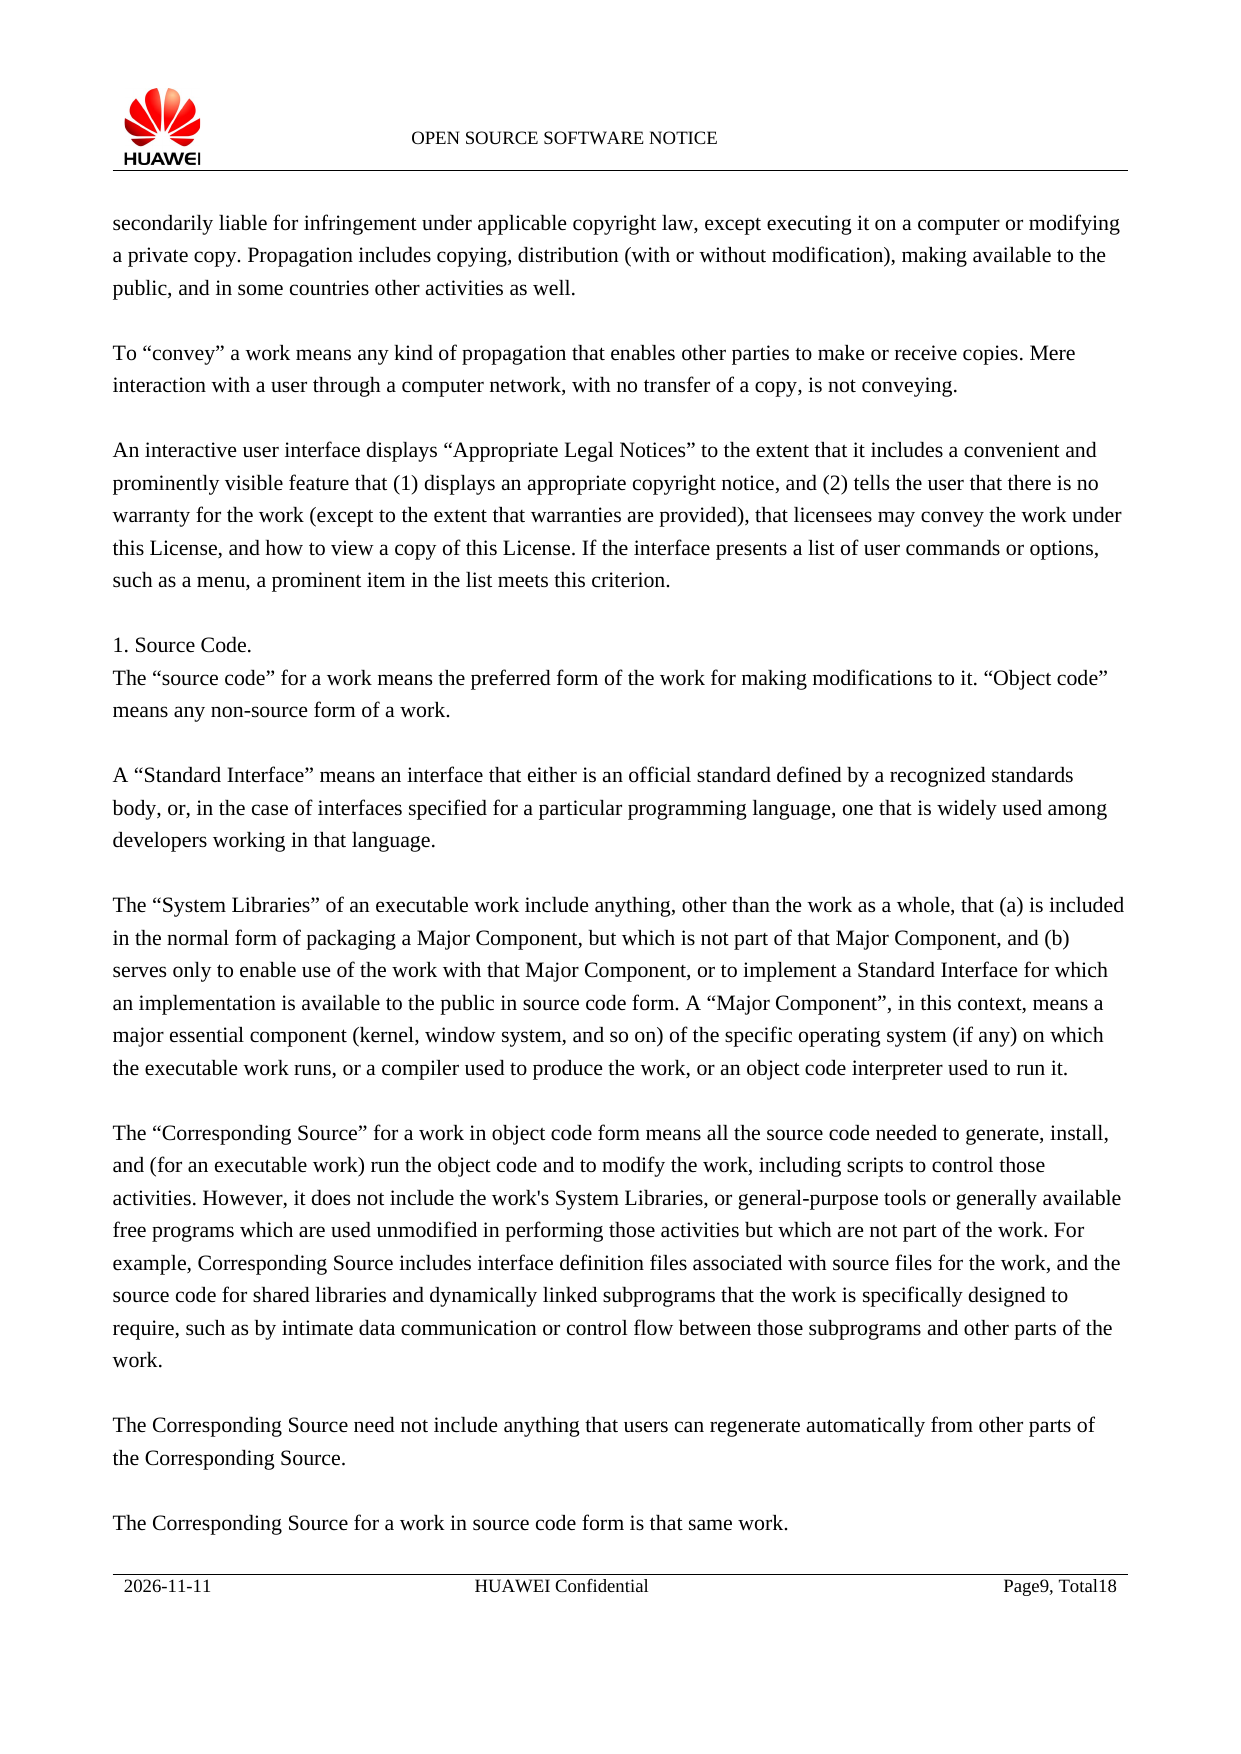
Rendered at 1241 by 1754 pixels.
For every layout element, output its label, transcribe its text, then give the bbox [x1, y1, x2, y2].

picture [124, 88, 201, 165]
